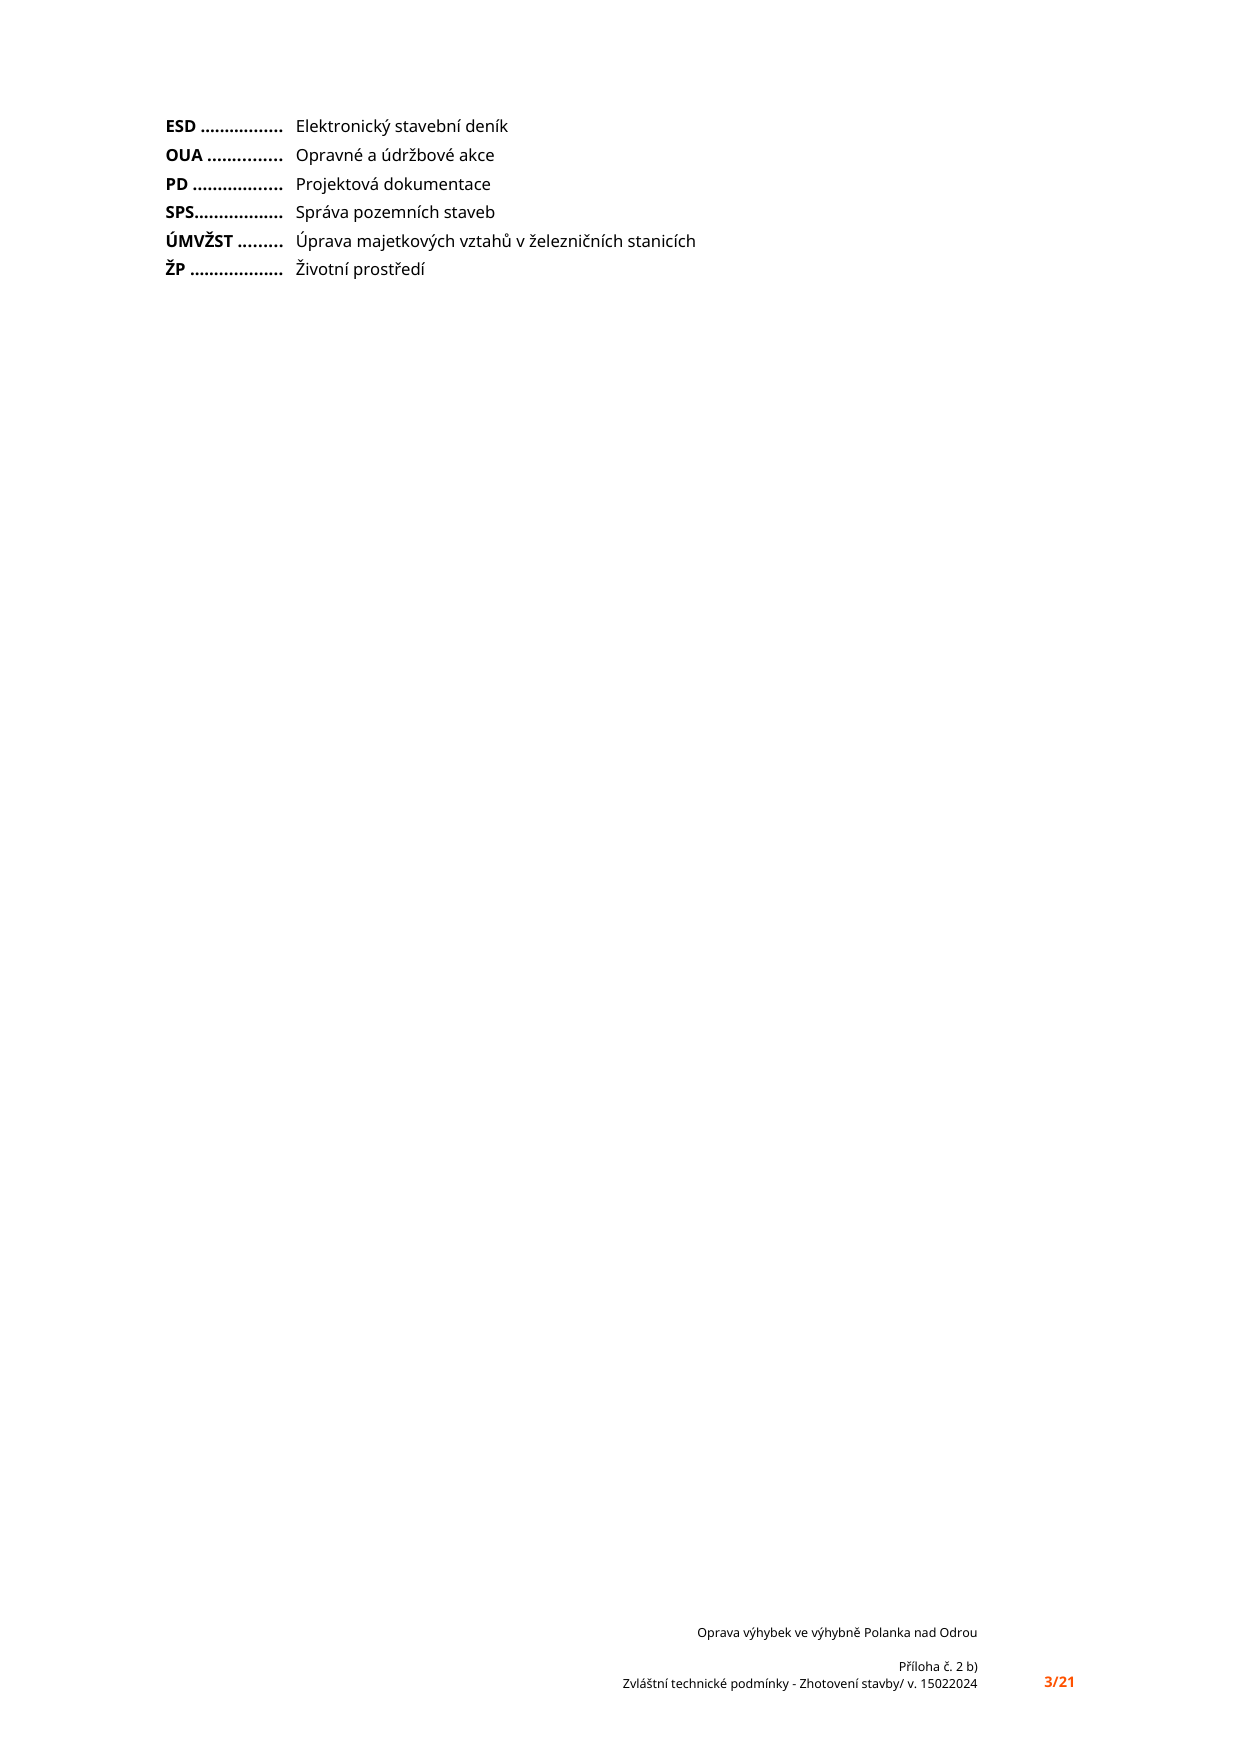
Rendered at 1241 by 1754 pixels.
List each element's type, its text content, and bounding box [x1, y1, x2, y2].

table_cell Životní prostředí [296, 255, 1072, 283]
table_cell OUA [165, 141, 296, 169]
table_cell Úprava majetkových vztahů v železničních stanicích [296, 226, 1072, 255]
table_cell ESD [165, 112, 296, 141]
table_cell Projektová dokumentace [296, 169, 1072, 198]
table_cell ÚMVŽST [165, 226, 296, 255]
table_cell Elektronický stavební deník [296, 112, 1072, 141]
table_cell Opravné a údržbové akce [296, 141, 1072, 169]
table_cell Správa pozemních staveb [296, 198, 1072, 226]
table_cell SPS [165, 198, 296, 226]
table_cell PD [165, 169, 296, 198]
table_cell ŽP [165, 255, 296, 283]
